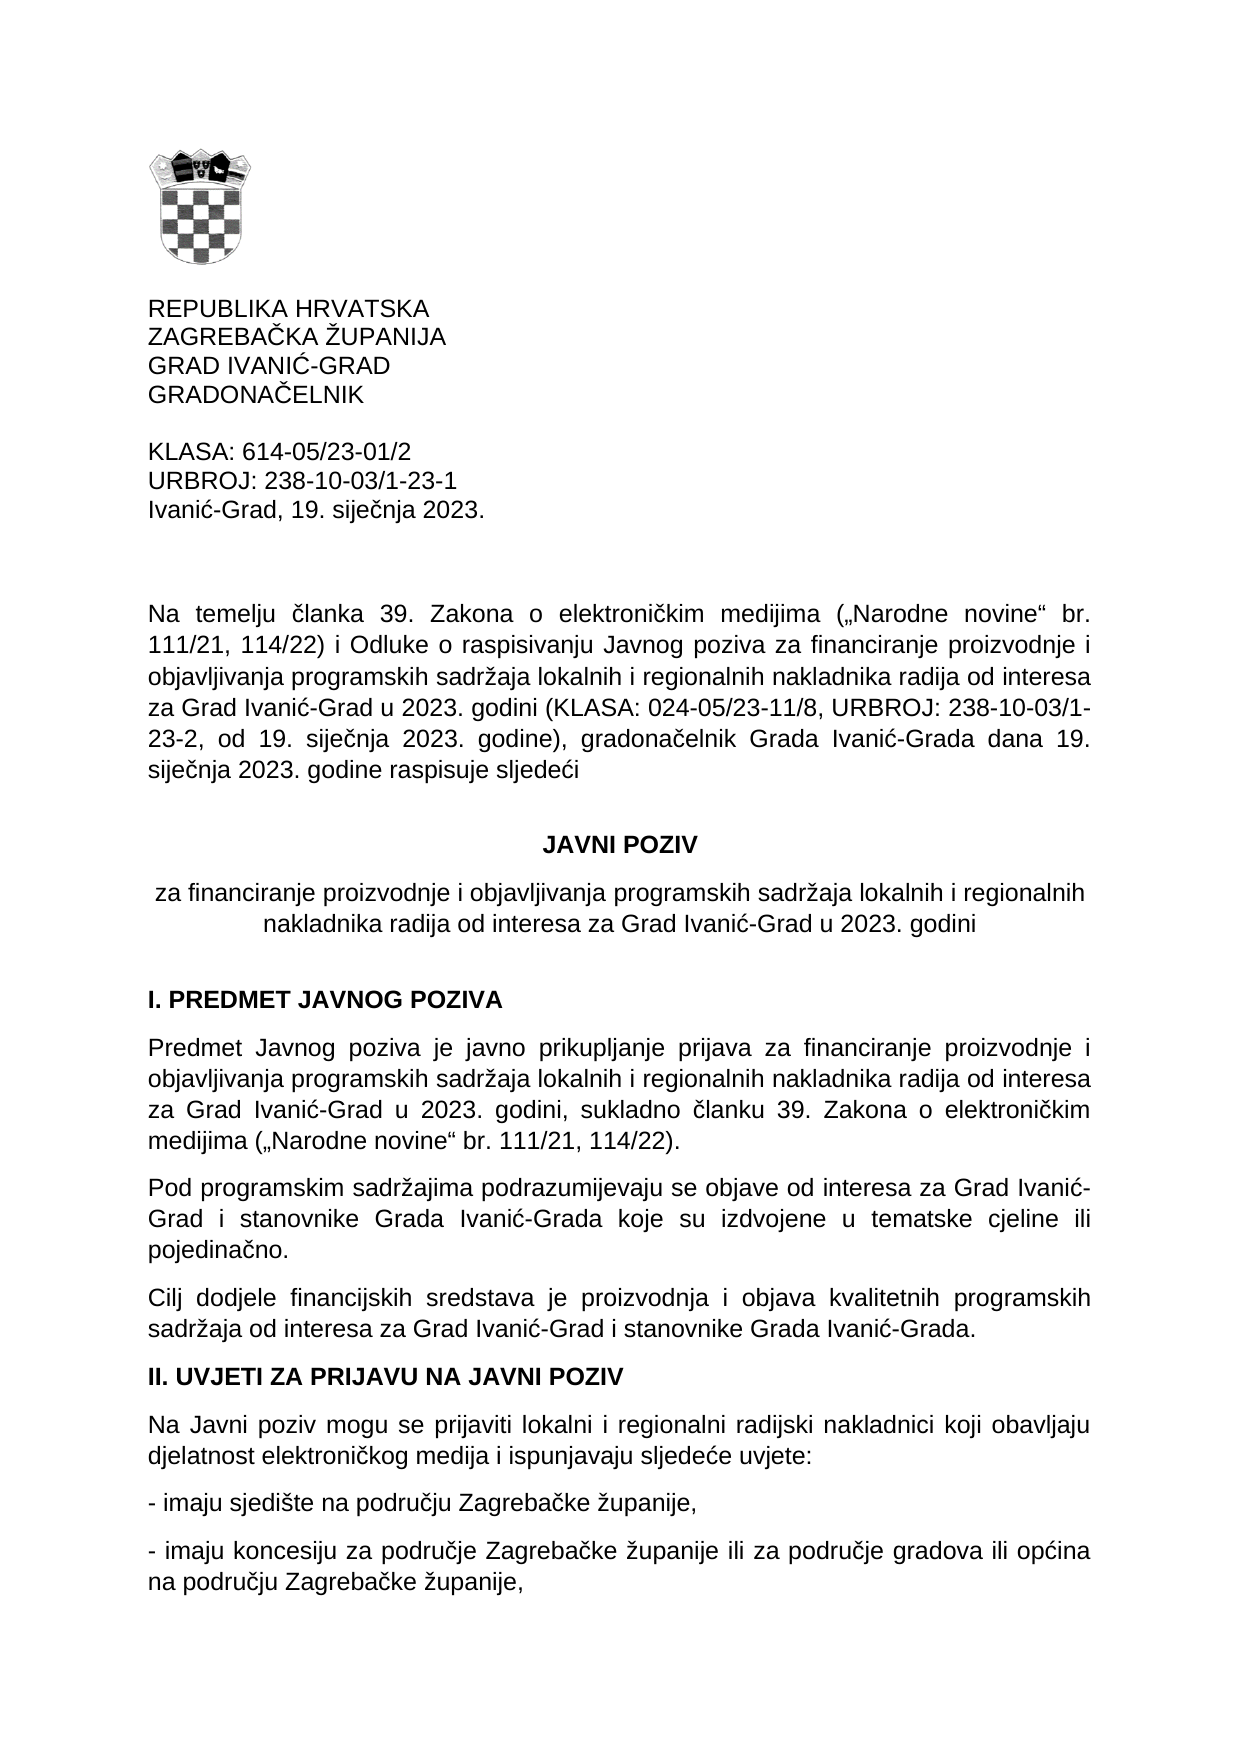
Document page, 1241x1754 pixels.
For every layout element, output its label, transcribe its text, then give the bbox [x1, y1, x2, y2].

text Predmet Javnog poziva je javno prikupljanje prijava za financiranje proizvodnje i objavljivanja programskih sadržaja lokalnih i regionalnih nakladnika radija od interesa za Grad Ivanić-Grad u 2023. godini, sukladno članku 39. Zakona o elektroničkim medijima („Narodne novine“ br. 111/21, 114/22). [148, 1032, 1093, 1154]
text JAVNI POZIV [148, 830, 1093, 859]
text za financiranje proizvodnje i objavljivanja programskih sadržaja lokalnih i regionalnih nakladnika radija od interesa za Grad Ivanić-Grad u 2023. godini [148, 878, 1093, 938]
text GRAD IVANIĆ-GRAD [148, 351, 1093, 380]
text REPUBLIKA HRVATSKA [148, 294, 1093, 322]
text Na Javni poziv mogu se prijaviti lokalni i regionalni radijski nakladnici koji obavljaju djelatnost elektroničkog medija i ispunjavaju sljedeće uvjete: [148, 1409, 1093, 1469]
text Cilj dodjele financijskih sredstava je proizvodnja i objava kvalitetnih programskih sadržaja od interesa za Grad Ivanić-Grad i stanovnike Grada Ivanić-Grada. [148, 1283, 1093, 1343]
text ZAGREBAČKA ŽUPANIJA [148, 322, 1093, 351]
text Ivanić-Grad, 19. siječnja 2023. [148, 495, 1093, 524]
text Na temelju članka 39. Zakona o elektroničkim medijima („Narodne novine“ br. 111/21, 114/22) i Odluke o raspisivanju Javnog poziva za financiranje proizvodnje i objavljivanja programskih sadržaja lokalnih i regionalnih nakladnika radija od interesa za Grad Ivanić-Grad u 2023. godini (KLASA: 024-05/23-11/8, URBROJ: 238-10-03/1-23-2, od 19. siječnja 2023. godine), gradonačelnik Grada Ivanić-Grada dana 19. siječnja 2023. godine raspisuje sljedeći [148, 599, 1093, 783]
text KLASA: 614-05/23-01/2 [148, 437, 1093, 466]
text I. PREDMET JAVNOG POZIVA [148, 985, 1093, 1013]
picture [147, 147, 253, 266]
text Pod programskim sadržajima podrazumijevaju se objave od interesa za Grad Ivanić-Grad i stanovnike Grada Ivanić-Grada koje su izdvojene u tematske cjeline ili pojedinačno. [148, 1173, 1093, 1264]
text - imaju koncesiju za područje Zagrebačke županije ili za područje gradova ili općina na području Zagrebačke županije, [148, 1536, 1093, 1596]
text II. UVJETI ZA PRIJAVU NA JAVNI POZIV [148, 1362, 1093, 1391]
text - imaju sjedište na području Zagrebačke županije, [148, 1488, 1093, 1517]
text URBROJ: 238-10-03/1-23-1 [148, 466, 1093, 495]
text GRADONAČELNIK [148, 380, 1093, 409]
